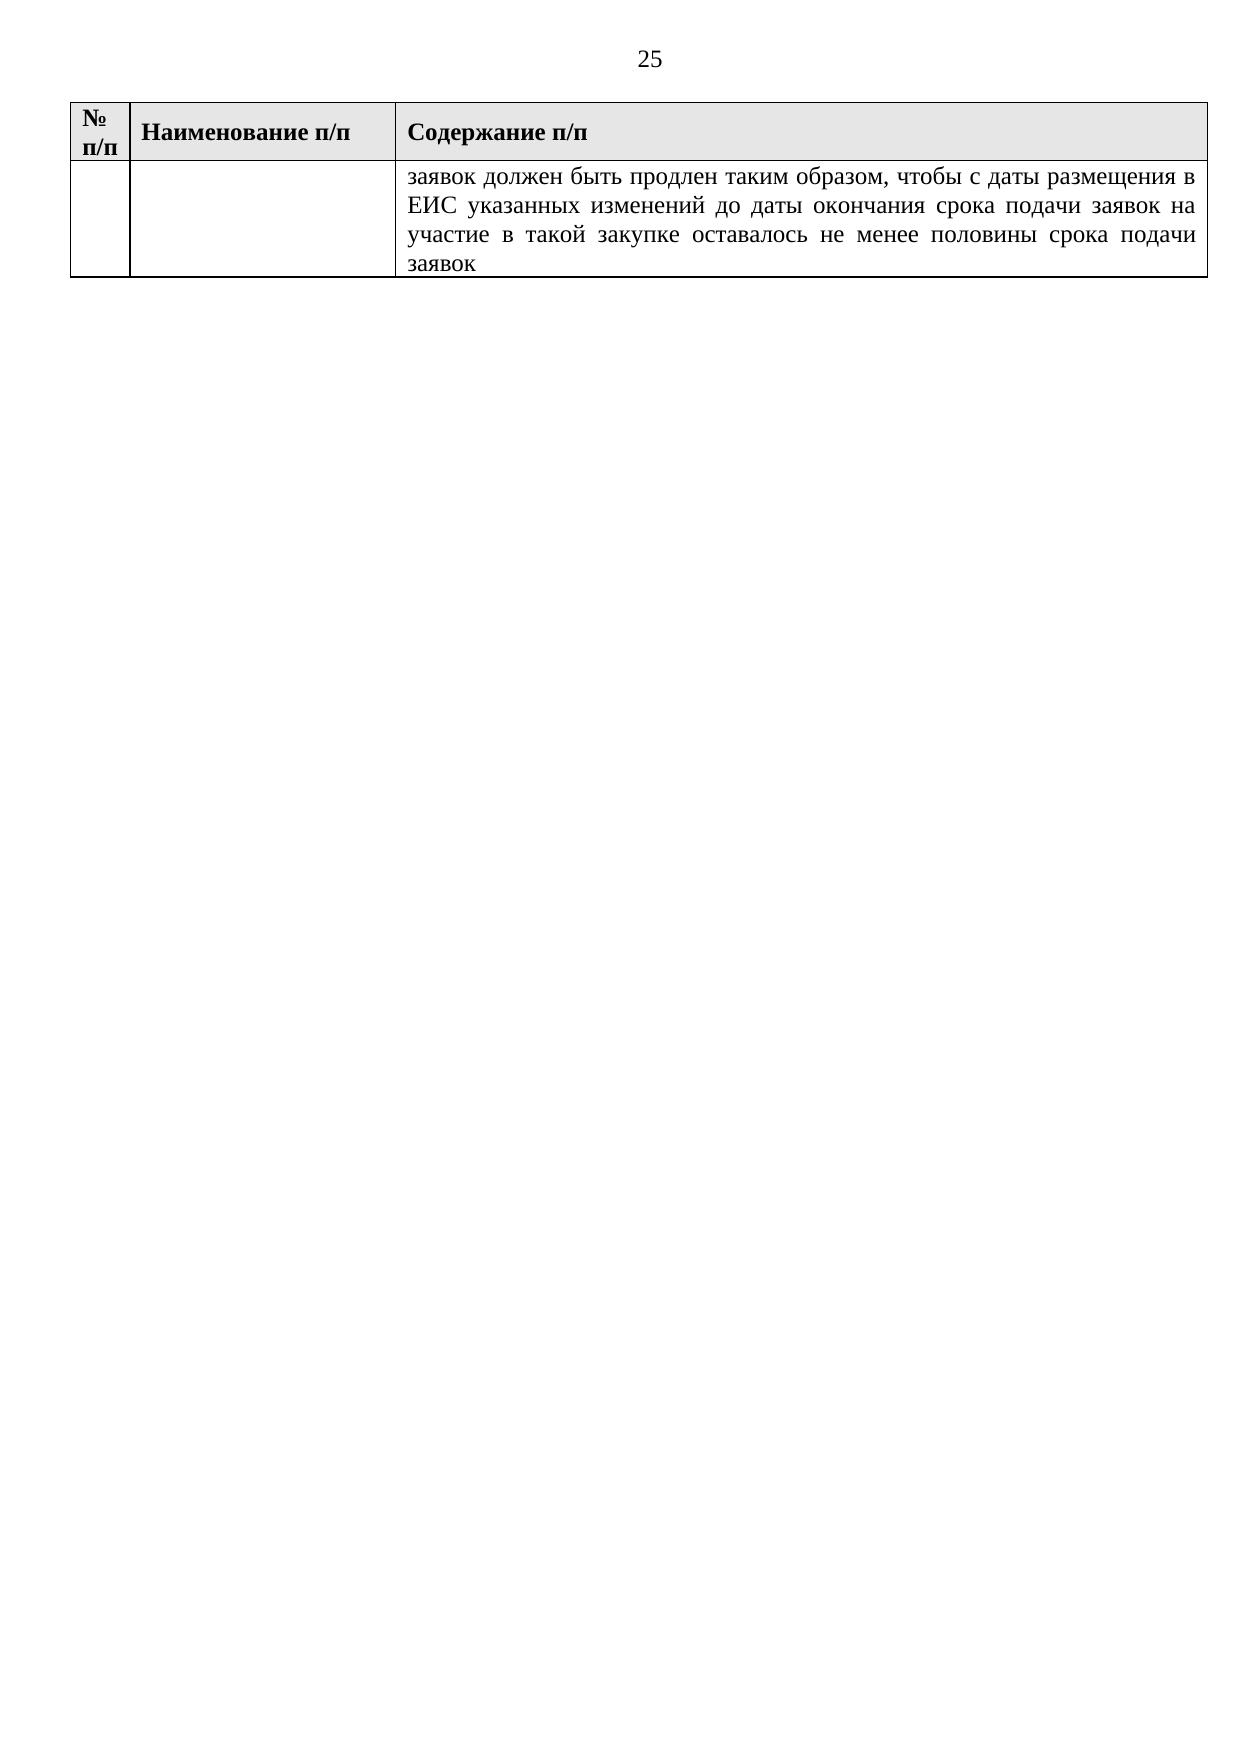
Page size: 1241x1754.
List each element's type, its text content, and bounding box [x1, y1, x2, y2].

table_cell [396, 161, 1207, 276]
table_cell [131, 161, 395, 276]
table_header Наименование п/п [131, 103, 395, 160]
table_header Содержание п/п [396, 103, 1207, 160]
table_header № п/п [71, 103, 129, 160]
table_cell [71, 161, 129, 276]
